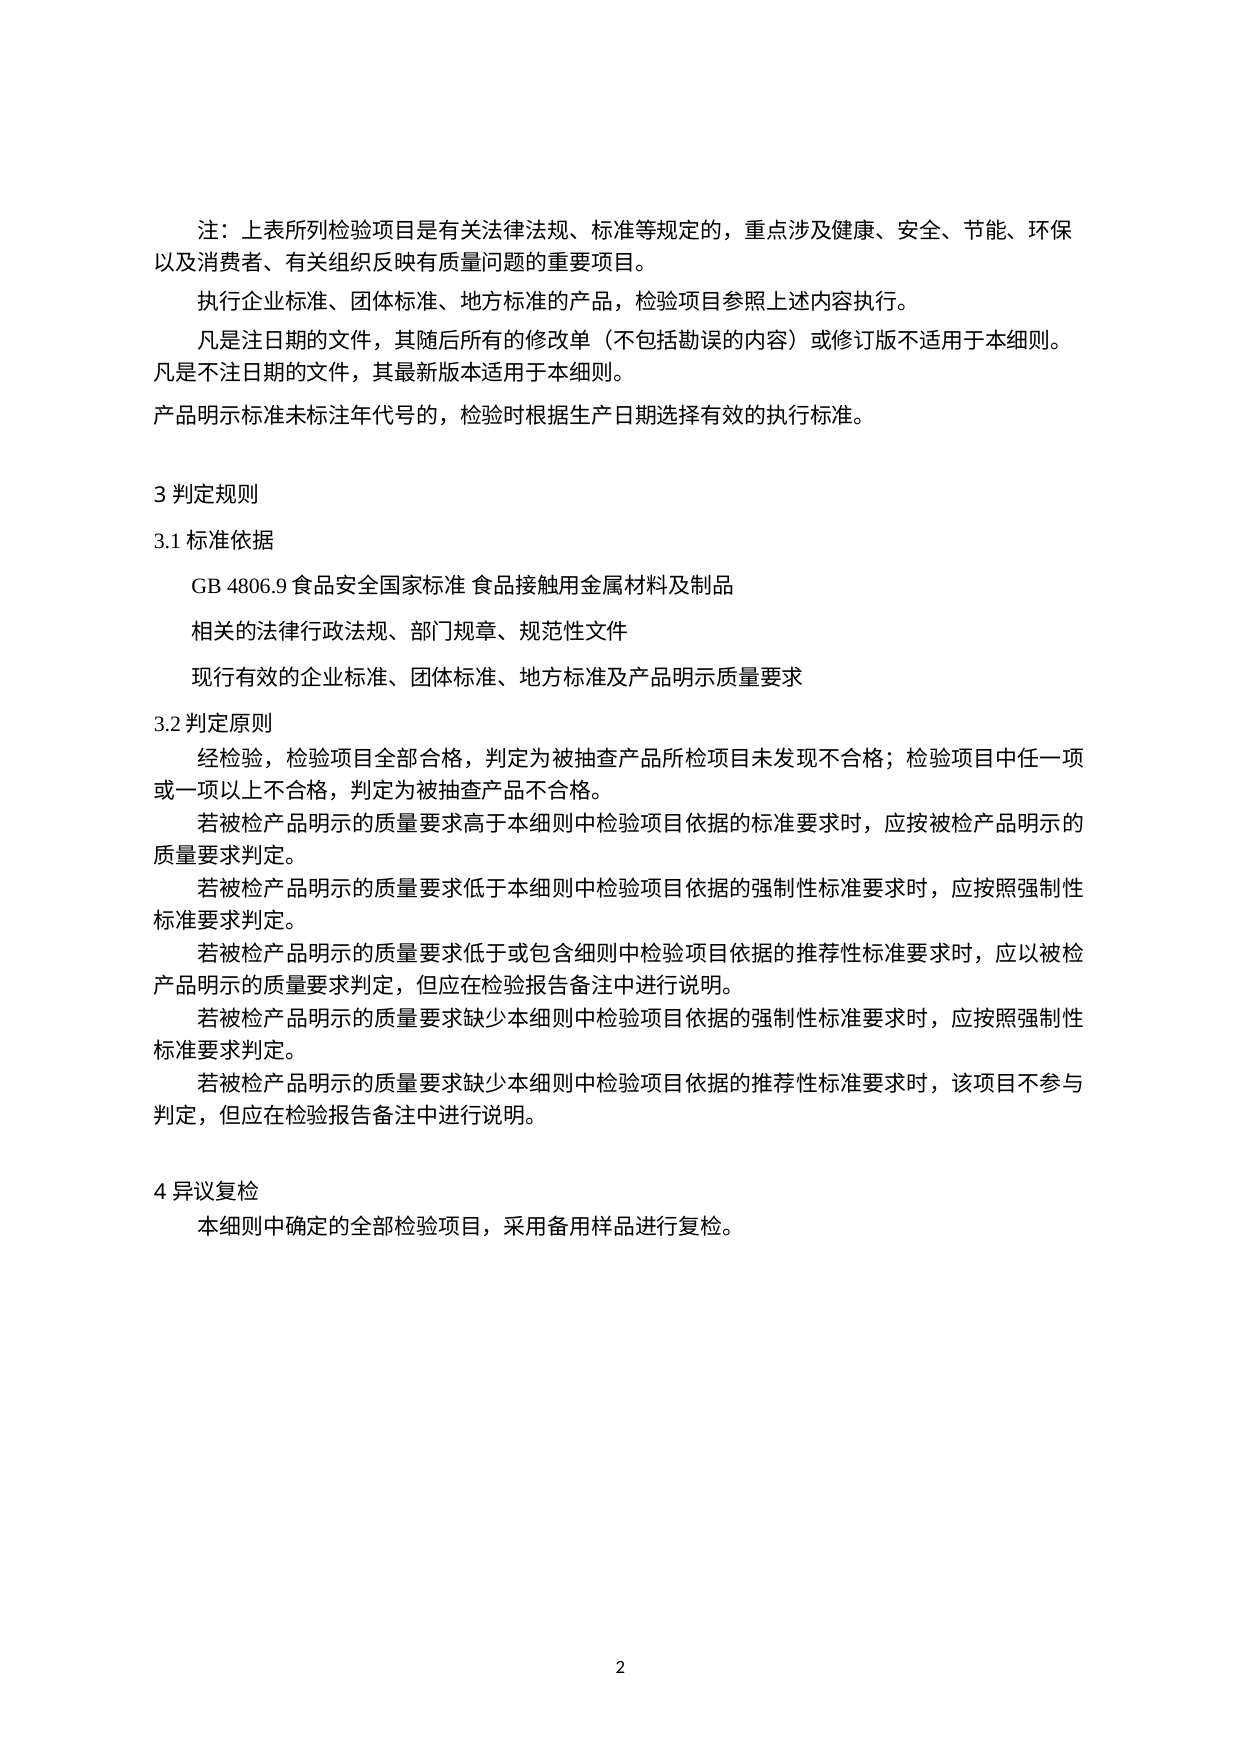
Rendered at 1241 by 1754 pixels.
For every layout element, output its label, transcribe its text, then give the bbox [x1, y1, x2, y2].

text 执行企业标准、团体标准、地方标准的产品，检验项目参照上述内容执行。 [153, 283, 1087, 316]
text 凡是注日期的文件，其随后所有的修改单（不包括勘误的内容）或修订版不适用于本细则。凡是不注日期的文件，其最新版本适用于本细则。 [153, 322, 1087, 387]
text 若被检产品明示的质量要求缺少本细则中检验项目依据的推荐性标准要求时，该项目不参与判定，但应在检验报告备注中进行说明。 [153, 1066, 1087, 1131]
text 若被检产品明示的质量要求低于或包含细则中检验项目依据的推荐性标准要求时，应以被检产品明示的质量要求判定，但应在检验报告备注中进行说明。 [153, 936, 1087, 1001]
text 注：上表所列检验项目是有关法律法规、标准等规定的，重点涉及健康、安全、节能、环保以及消费者、有关组织反映有质量问题的重要项目。 [153, 212, 1087, 277]
text 4 异议复检 [153, 1163, 1087, 1209]
text 经检验，检验项目全部合格，判定为被抽查产品所检项目未发现不合格；检验项目中任一项或一项以上不合格，判定为被抽查产品不合格。 [153, 741, 1087, 806]
text 3.1 标准依据 [153, 511, 1087, 557]
text GB 4806.9食品安全国家标准 食品接触用金属材料及制品 [153, 557, 1087, 603]
text 若被检产品明示的质量要求低于本细则中检验项目依据的强制性标准要求时，应按照强制性标准要求判定。 [153, 871, 1087, 936]
text 现行有效的企业标准、团体标准、地方标准及产品明示质量要求 [153, 649, 1087, 695]
text 3 判定规则 [153, 466, 1087, 511]
text 若被检产品明示的质量要求缺少本细则中检验项目依据的强制性标准要求时，应按照强制性标准要求判定。 [153, 1001, 1087, 1066]
text 3.2判定原则 [153, 695, 1087, 741]
text 产品明示标准未标注年代号的，检验时根据生产日期选择有效的执行标准。 [153, 387, 1087, 433]
text 本细则中确定的全部检验项目，采用备用样品进行复检。 [153, 1209, 1087, 1241]
text 相关的法律行政法规、部门规章、规范性文件 [153, 603, 1087, 649]
text 若被检产品明示的质量要求高于本细则中检验项目依据的标准要求时，应按被检产品明示的质量要求判定。 [153, 806, 1087, 871]
